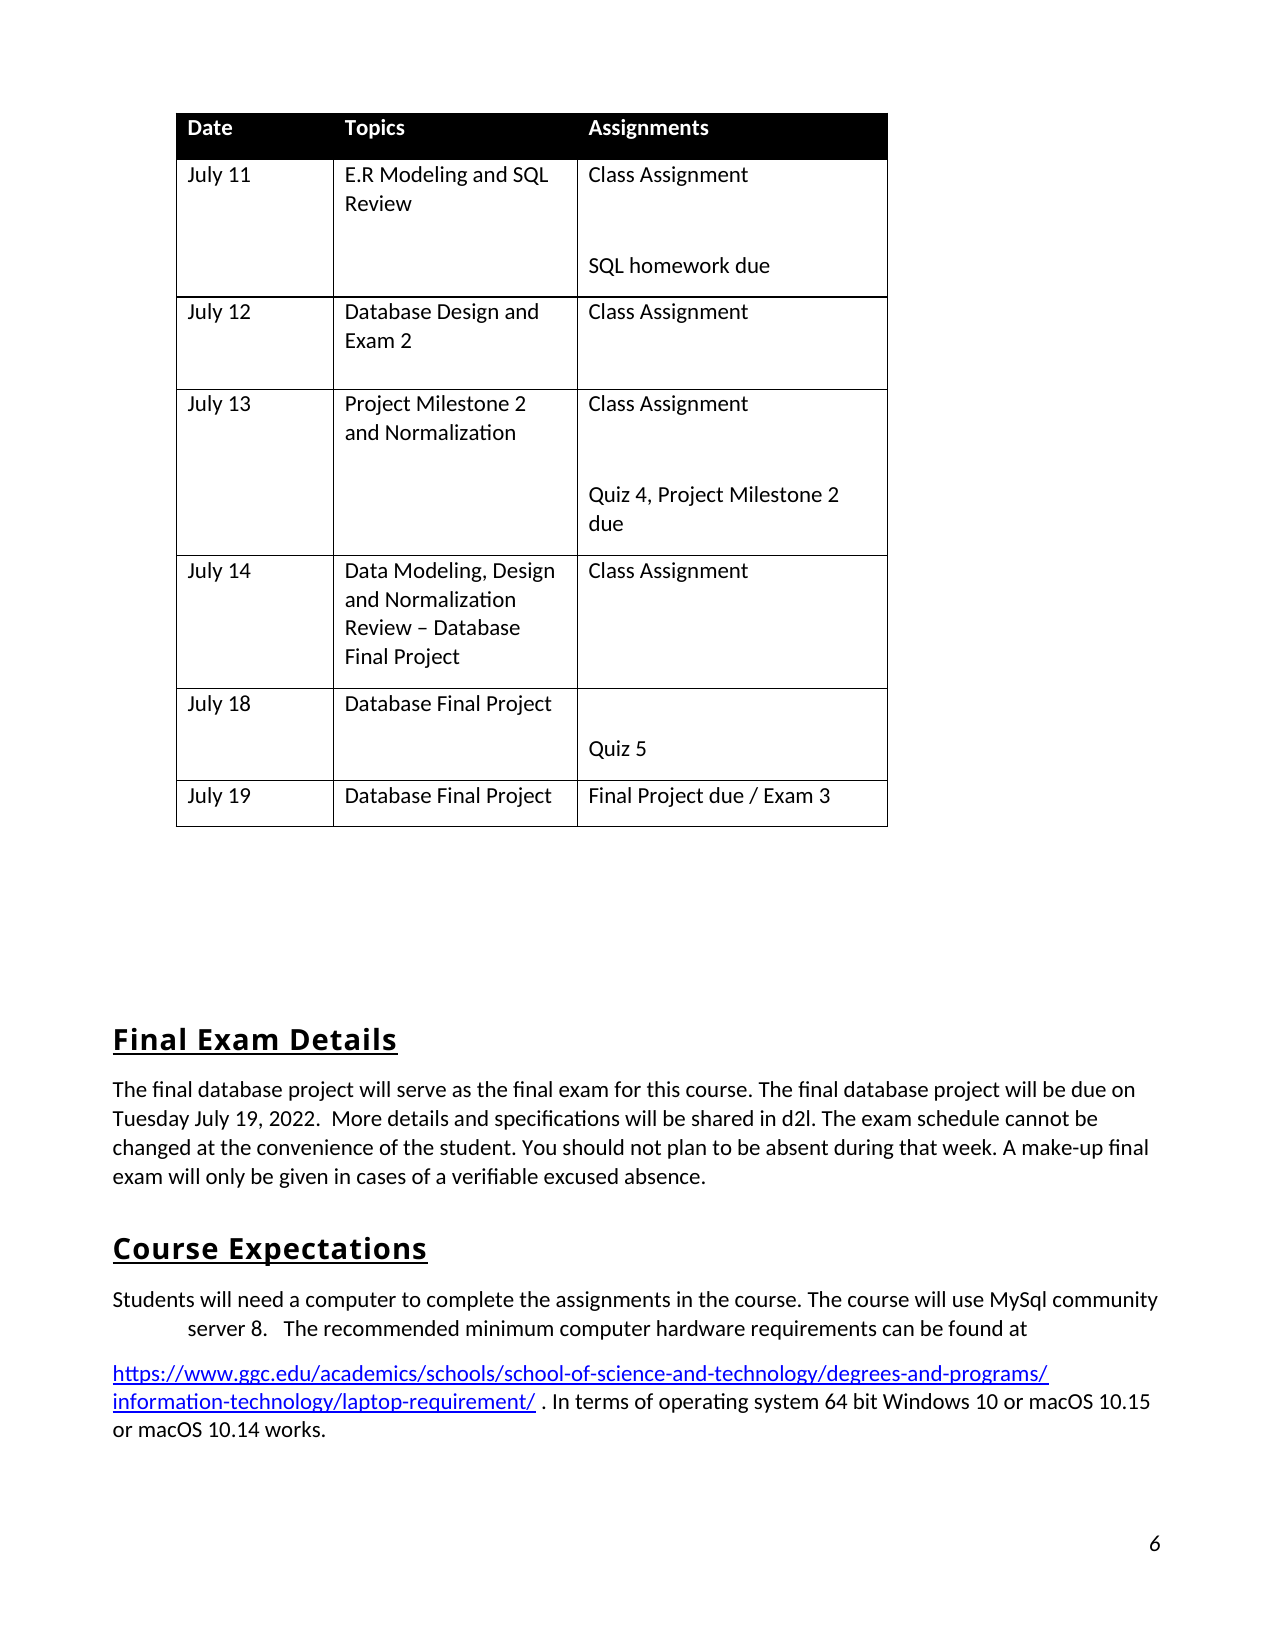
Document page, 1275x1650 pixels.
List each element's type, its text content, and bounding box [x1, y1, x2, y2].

table_cell Class Assignment SQL homework due [578, 160, 887, 296]
table_cell Database Final Project [334, 781, 577, 826]
table_cell July 12 [177, 298, 333, 388]
text Students will need a computer to complete the assignments in the course. The course will use MySql community server 8. The recommended minimum computer hardware requirements can be found at [112, 1285, 1162, 1342]
table_header Assignments [578, 114, 887, 159]
table_header Topics [334, 114, 577, 159]
table_cell Project Milestone 2 and Normalization [334, 390, 577, 555]
table_cell Quiz 5 [578, 689, 887, 780]
table_header Date [177, 114, 333, 159]
table_cell July 18 [177, 689, 333, 780]
subtitle Course Expectations [112, 1228, 1162, 1268]
table_cell Database Design and Exam 2 [334, 298, 577, 388]
table_cell Class Assignment [578, 298, 887, 388]
table_cell July 13 [177, 390, 333, 555]
table_cell Class Assignment Quiz 4, Project Milestone 2 due [578, 390, 887, 555]
table_cell July 19 [177, 781, 333, 826]
subtitle Final Exam Details [112, 1019, 1162, 1059]
table_cell July 14 [177, 556, 333, 688]
text The final database project will serve as the final exam for this course. The final database project will be due on Tuesday July 19, 2022. More details and specifications will be shared in d2l. The exam schedule cannot be changed at the convenience of the student. You should not plan to be absent during that week. A make-up final exam will only be given in cases of a verifiable excused absence. [112, 1076, 1162, 1190]
text https://www.ggc.edu/academics/schools/school-of-science-and-technology/degrees-and-programs/information-technology/laptop-requirement/ . In terms of operating system 64 bit Windows 10 or macOS 10.15 or macOS 10.14 works. [112, 1359, 1162, 1443]
table_cell July 11 [177, 160, 333, 296]
table_cell Class Assignment [578, 556, 887, 688]
table_cell E.R Modeling and SQL Review [334, 160, 577, 296]
table_cell Database Final Project [334, 689, 577, 780]
table_cell Data Modeling, Design and Normalization Review – Database Final Project [334, 556, 577, 688]
table_cell Final Project due / Exam 3 [578, 781, 887, 826]
